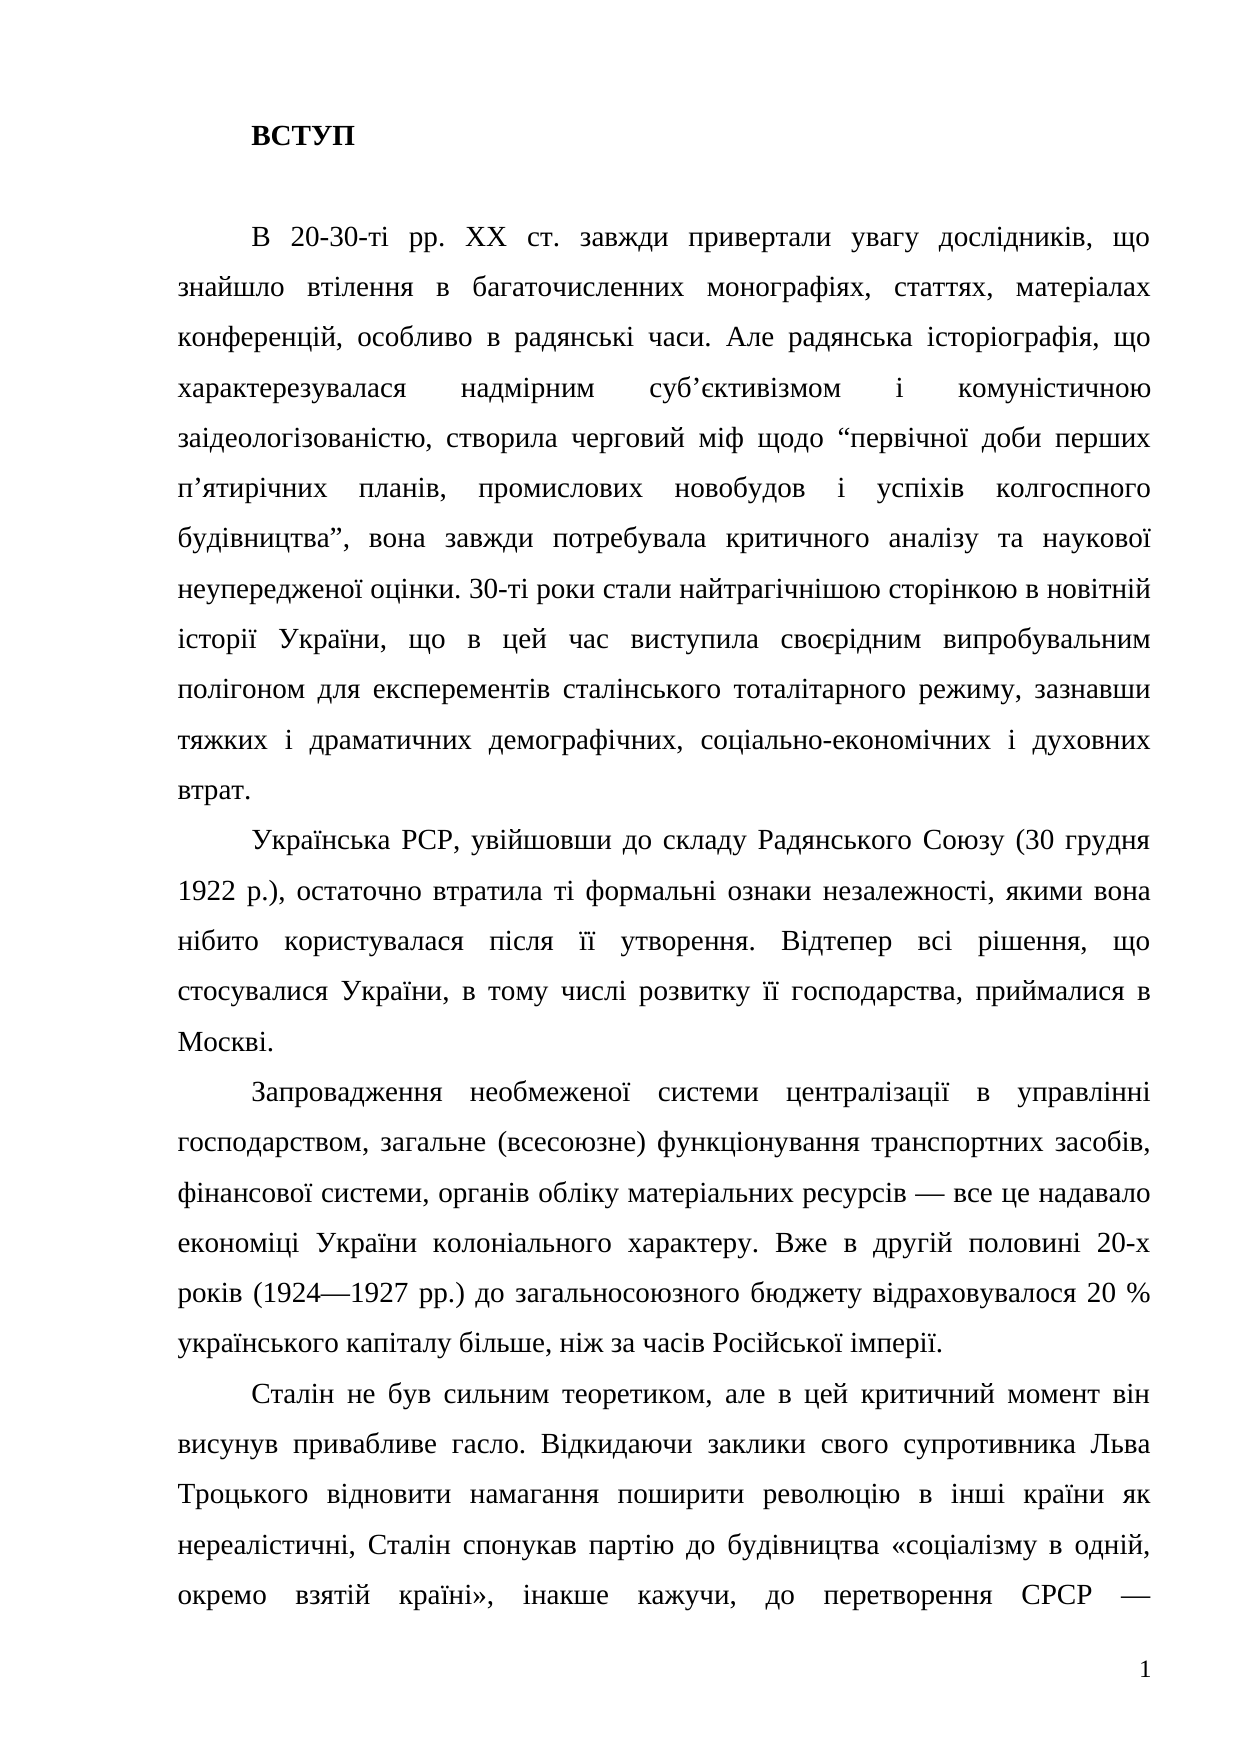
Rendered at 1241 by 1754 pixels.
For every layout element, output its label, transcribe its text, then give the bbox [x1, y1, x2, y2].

text В 20-30-ті рр. XX ст. завжди привертали увагу дослідників, що знайшло втілення в багаточисленних монографіях, статтях, матеріалах конференцій, особливо в радянські часи. Але радянська історіографія, що характерезувалася надмірним суб’єктивізмом і комуністичною заідеологізованістю, створила черговий міф щодо “первічної доби перших п’ятирічних планів, промислових новобудов і успіхів колгоспного будівництва”, вона завжди потребувала критичного аналізу та наукової неупередженої оцінки. 30-ті роки стали найтрагічнішою сторінкою в новітній історії України, що в цей час виступила своєрідним випробувальним полігоном для експерементів сталінського тоталітарного режиму, зазнавши тяжких і драматичних демографічних, соціально-економічних і духовних втрат. [177, 219, 1152, 806]
text Запровадження необмеженої системи централізації в управлінні господарством, загальне (всесоюзне) функціонування транспортних засобів, фінансової системи, органів обліку матеріальних ресурсів — все це надавало економіці України колоніального характеру. Вже в другій половині 20-х років (1924—1927 pp.) до загальносоюзного бюджету відраховувалося 20 % українського капіталу більше, ніж за часів Російської імперії. [177, 1074, 1152, 1359]
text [177, 1376, 1152, 1611]
text ВСТУП [177, 118, 1152, 152]
text Українська РСР, увійшовши до складу Радянського Союзу (30 грудня 1922 p.), остаточно втратила ті формальні ознаки незалежності, якими вона нібито користувалася після її утворення. Відтепер всі рішення, що стосувалися України, в тому числі розвитку її господарства, приймалися в Москві. [177, 822, 1152, 1057]
